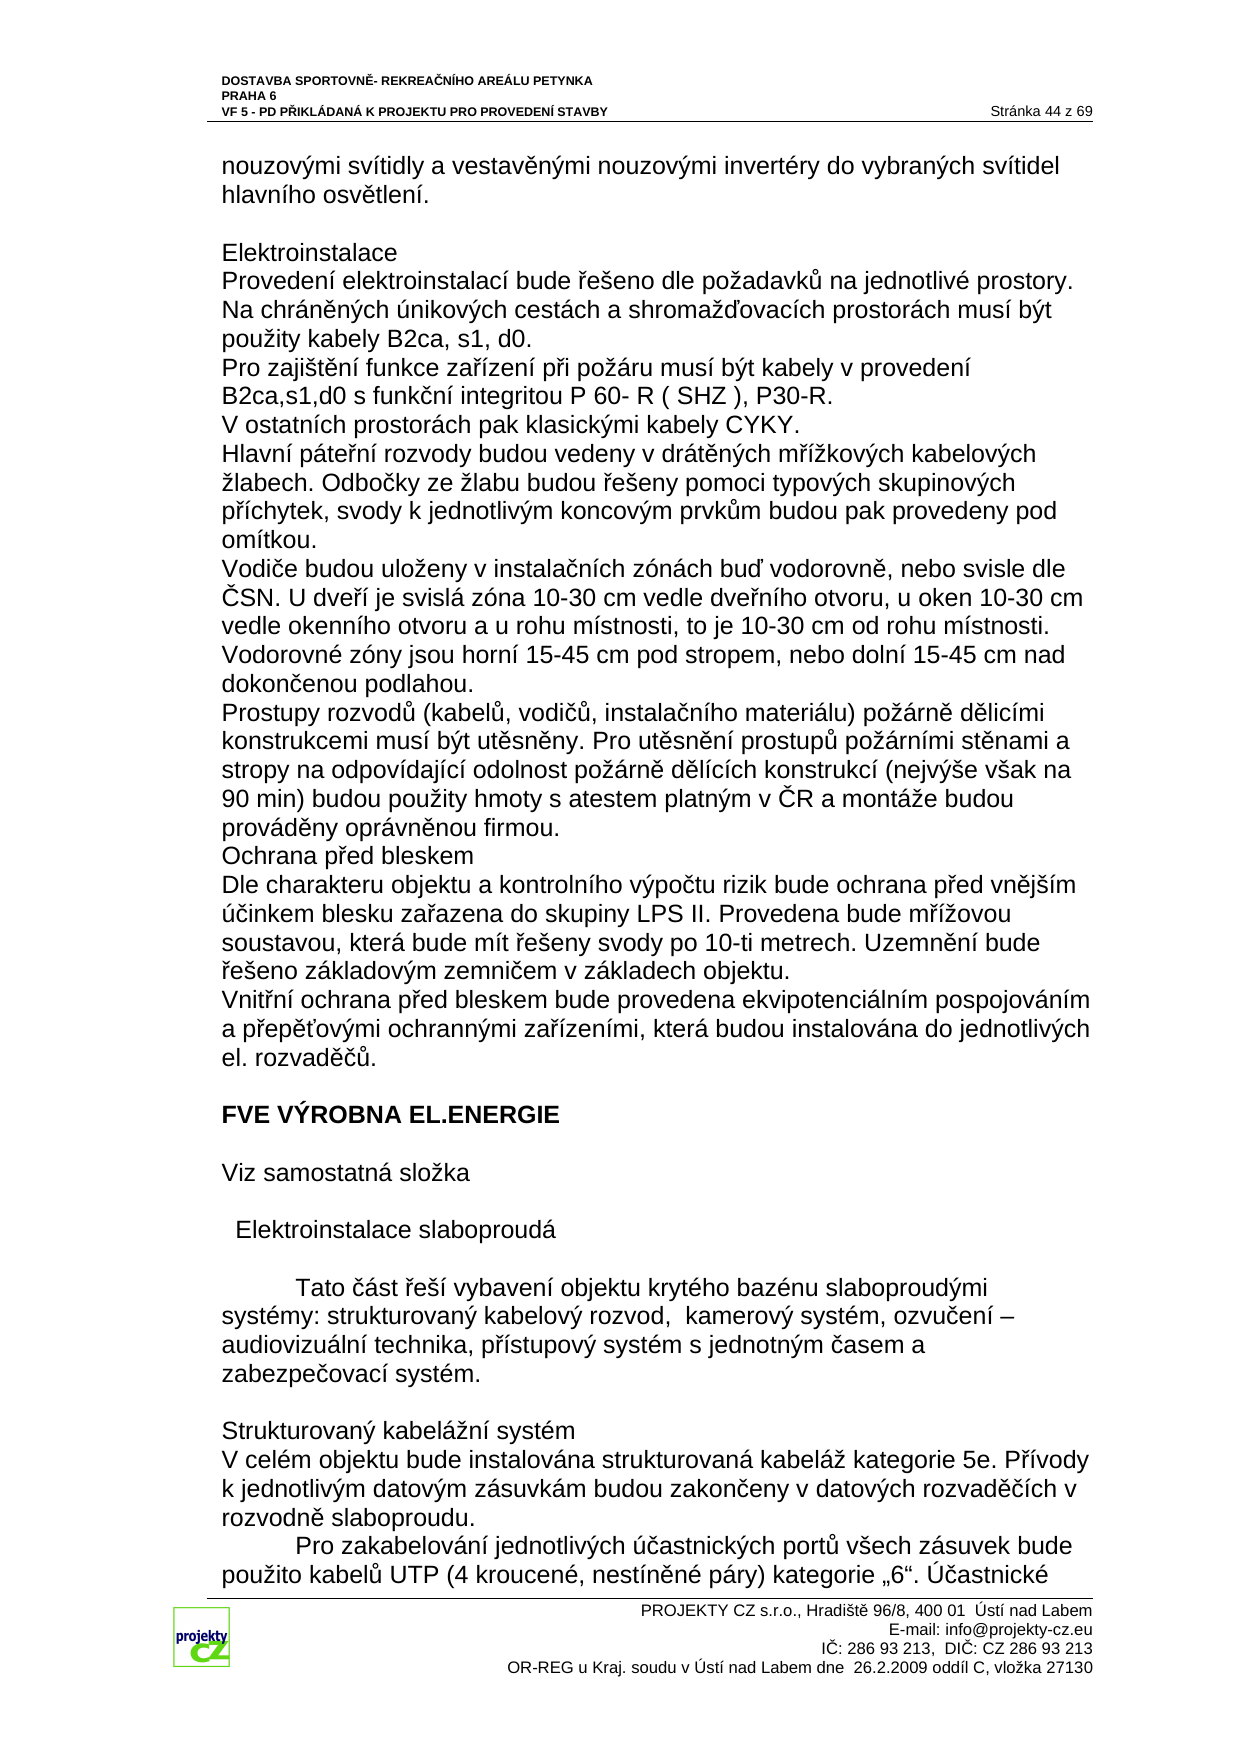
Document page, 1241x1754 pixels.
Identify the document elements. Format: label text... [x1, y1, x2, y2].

text Vnitřní ochrana před bleskem bude provedena ekvipotenciálním pospojováním a přepěťovými ochrannými zařízeními, která budou instalována do jednotlivých el. rozvaděčů. [221, 985, 1093, 1071]
text Pro zajištění funkce zařízení při požáru musí být kabely v provedení B2ca,s1,d0 s funkční integritou P 60- R ( SHZ ), P30-R. [221, 352, 1093, 410]
text Hlavní páteřní rozvody budou vedeny v drátěných mřížkových kabelových žlabech. Odbočky ze žlabu budou řešeny pomoci typových skupinových příchytek, svody k jednotlivým koncovým prvkům budou pak provedeny pod omítkou. [221, 439, 1093, 554]
text Viz samostatná složka [207, 1157, 1093, 1186]
text Elektroinstalace slaboproudá [207, 1215, 1093, 1244]
text Vodiče budou uloženy v instalačních zónách buď vodorovně, nebo svisle dle ČSN. U dveří je svislá zóna 10-30 cm vedle dveřního otvoru, u oken 10-30 cm vedle okenního otvoru a u rohu místnosti, to je 10-30 cm od rohu místnosti. Vodorovné zóny jsou horní 15-45 cm pod stropem, nebo dolní 15-45 cm nad dokončenou podlahou. [221, 554, 1093, 697]
text V ostatních prostorách pak klasickými kabely CYKY. [207, 410, 1093, 439]
text Ochrana před bleskem [207, 841, 1093, 870]
text Dle charakteru objektu a kontrolního výpočtu rizik bude ochrana před vnějším účinkem blesku zařazena do skupiny LPS II. Provedena bude mřížovou soustavou, která bude mít řešeny svody po 10-ti metrech. Uzemnění bude řešeno základovým zemničem v základech objektu. [221, 870, 1093, 985]
text Strukturovaný kabelážní systém [207, 1416, 1093, 1445]
text Prostupy rozvodů (kabelů, vodičů, instalačního materiálu) požárně dělicími konstrukcemi musí být utěsněny. Pro utěsnění prostupů požárními stěnami a stropy na odpovídající odolnost požárně dělících konstrukcí (nejvýše však na 90 min) budou použity hmoty s atestem platným v ČR a montáže budou prováděny oprávněnou firmou. [221, 697, 1093, 841]
text Elektroinstalace [207, 237, 1093, 266]
text V celém objektu bude instalována strukturovaná kabeláž kategorie 5e. Přívody k jednotlivým datovým zásuvkám budou zakončeny v datových rozvaděčích v rozvodně slaboproudu. [221, 1445, 1093, 1531]
text FVE VÝROBNA EL.ENERGIE [207, 1100, 1093, 1129]
text Provedení elektroinstalací bude řešeno dle požadavků na jednotlivé prostory. Na chráněných únikových cestách a shromažďovacích prostorách musí být použity kabely B2ca, s1, d0. [221, 266, 1093, 352]
text Tato část řeší vybavení objektu krytého bazénu slaboproudými systémy: strukturovaný kabelový rozvod, kamerový systém, ozvučení – audiovizuální technika, přístupový systém s jednotným časem a zabezpečovací systém. [221, 1272, 1093, 1387]
picture [170, 1605, 233, 1670]
